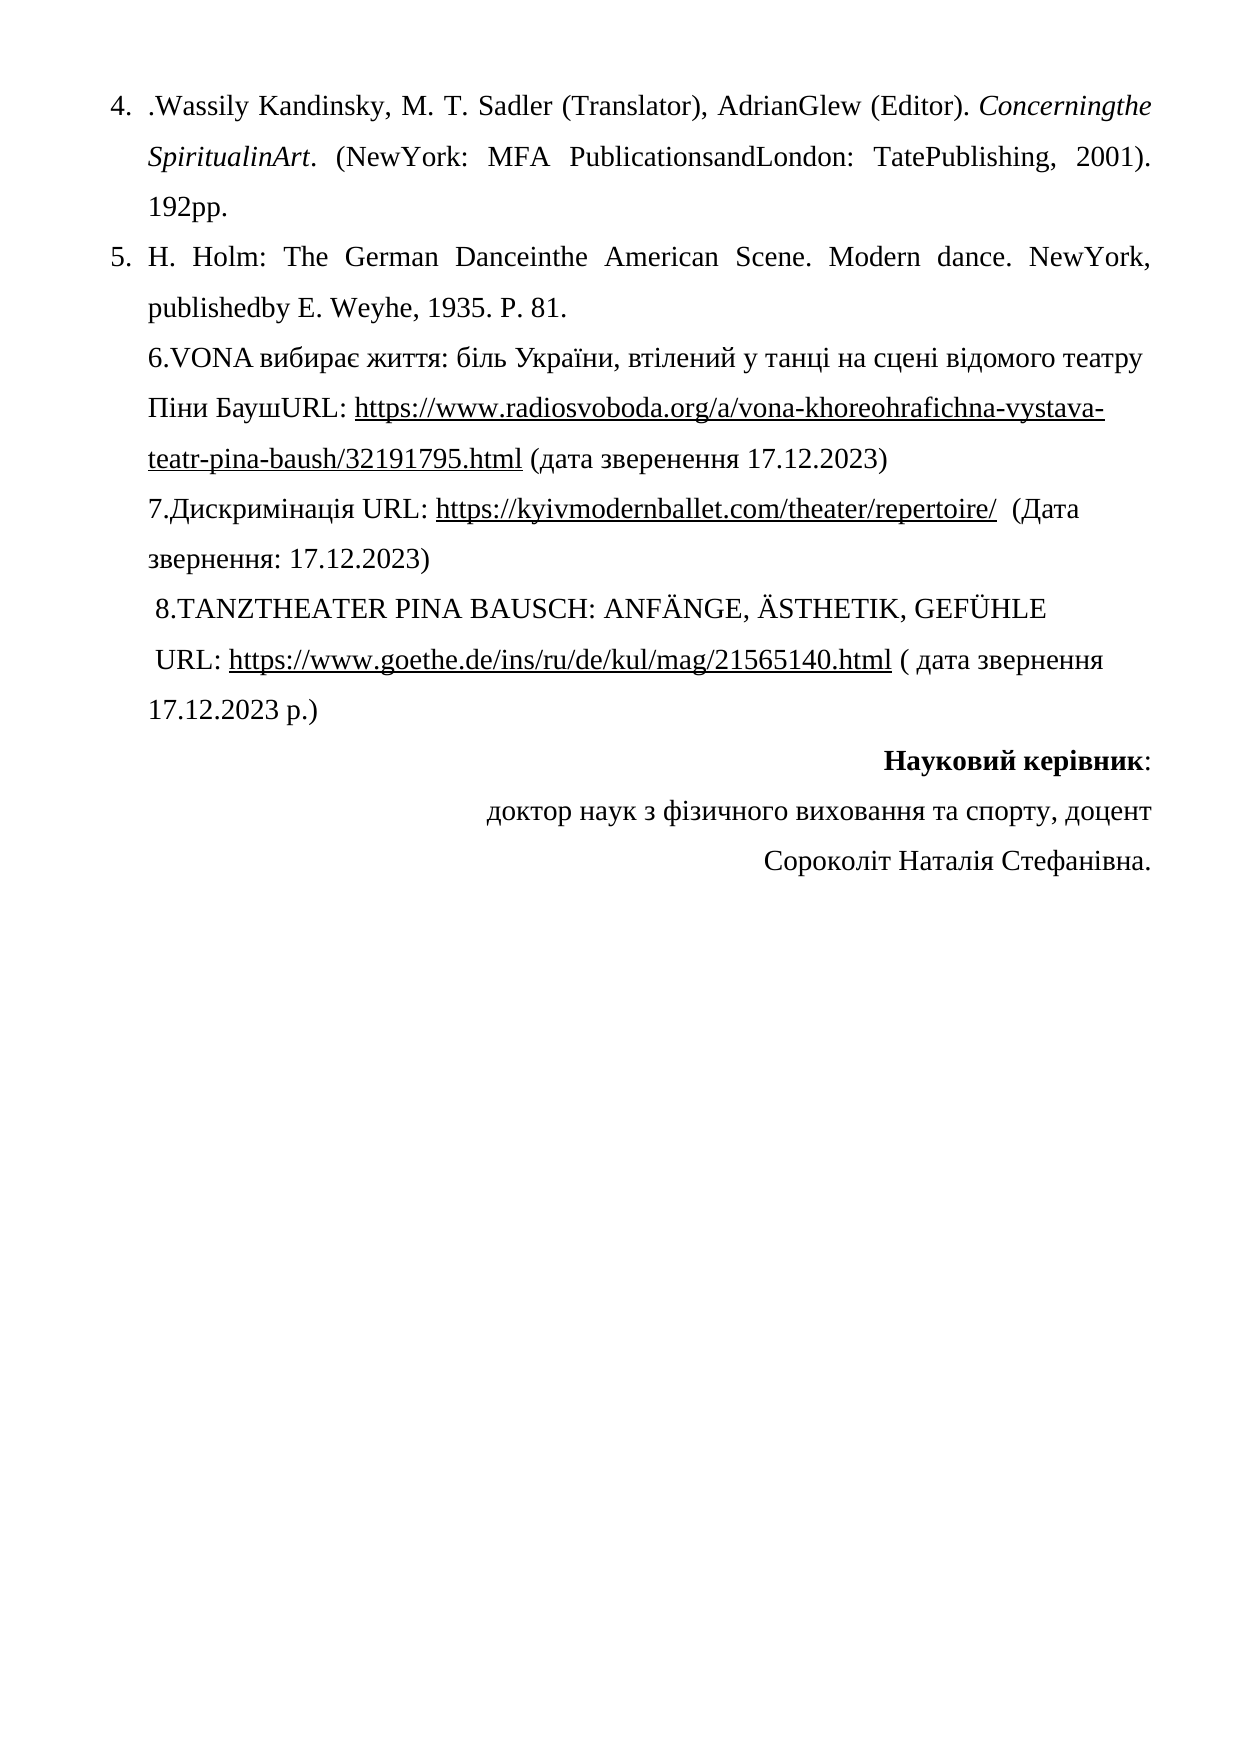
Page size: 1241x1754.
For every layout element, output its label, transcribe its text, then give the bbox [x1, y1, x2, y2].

text доктор наук з фізичного виховання та спорту, доцент [148, 793, 1152, 826]
text Сороколіт Наталія Стефанівна. [148, 843, 1152, 877]
text Науковий керівник: [148, 743, 1152, 776]
text 6.VONA вибирає життя: біль України, втілений у танці на сцені відомого театру Піни БаушURL: https://www.radiosvoboda.org/a/vona-khoreohrafichna-vystava-teatr-pina-baush/32191795.html (дата зверенення 17.12.2023) [148, 340, 1152, 474]
list .Wassily Kandinsky, M. T. Sadler (Translator), AdrianGlew (Editor). Concerningthe SpiritualinArt. (NewYork: MFA PublicationsandLondon: TatePublishing, 2001). 192pp. [110, 88, 1152, 223]
list H. Holm: The German Danceinthe American Scene. Modern dance. NewYork, publishedby E. Weyhe, 1935. P. 81. [110, 239, 1152, 323]
text 7.Дискримінація URL: https://kyivmodernballet.com/theater/repertoire/ (Дата звернення: 17.12.2023) 8.TANZTHEATER PINA BAUSCH: ANFÄNGE, ÄSTHETIK, GEFÜHLE URL: https://www.goethe.de/ins/ru/de/kul/mag/21565140.html ( дата звернення 17.12.2023 р.) [148, 491, 1152, 726]
